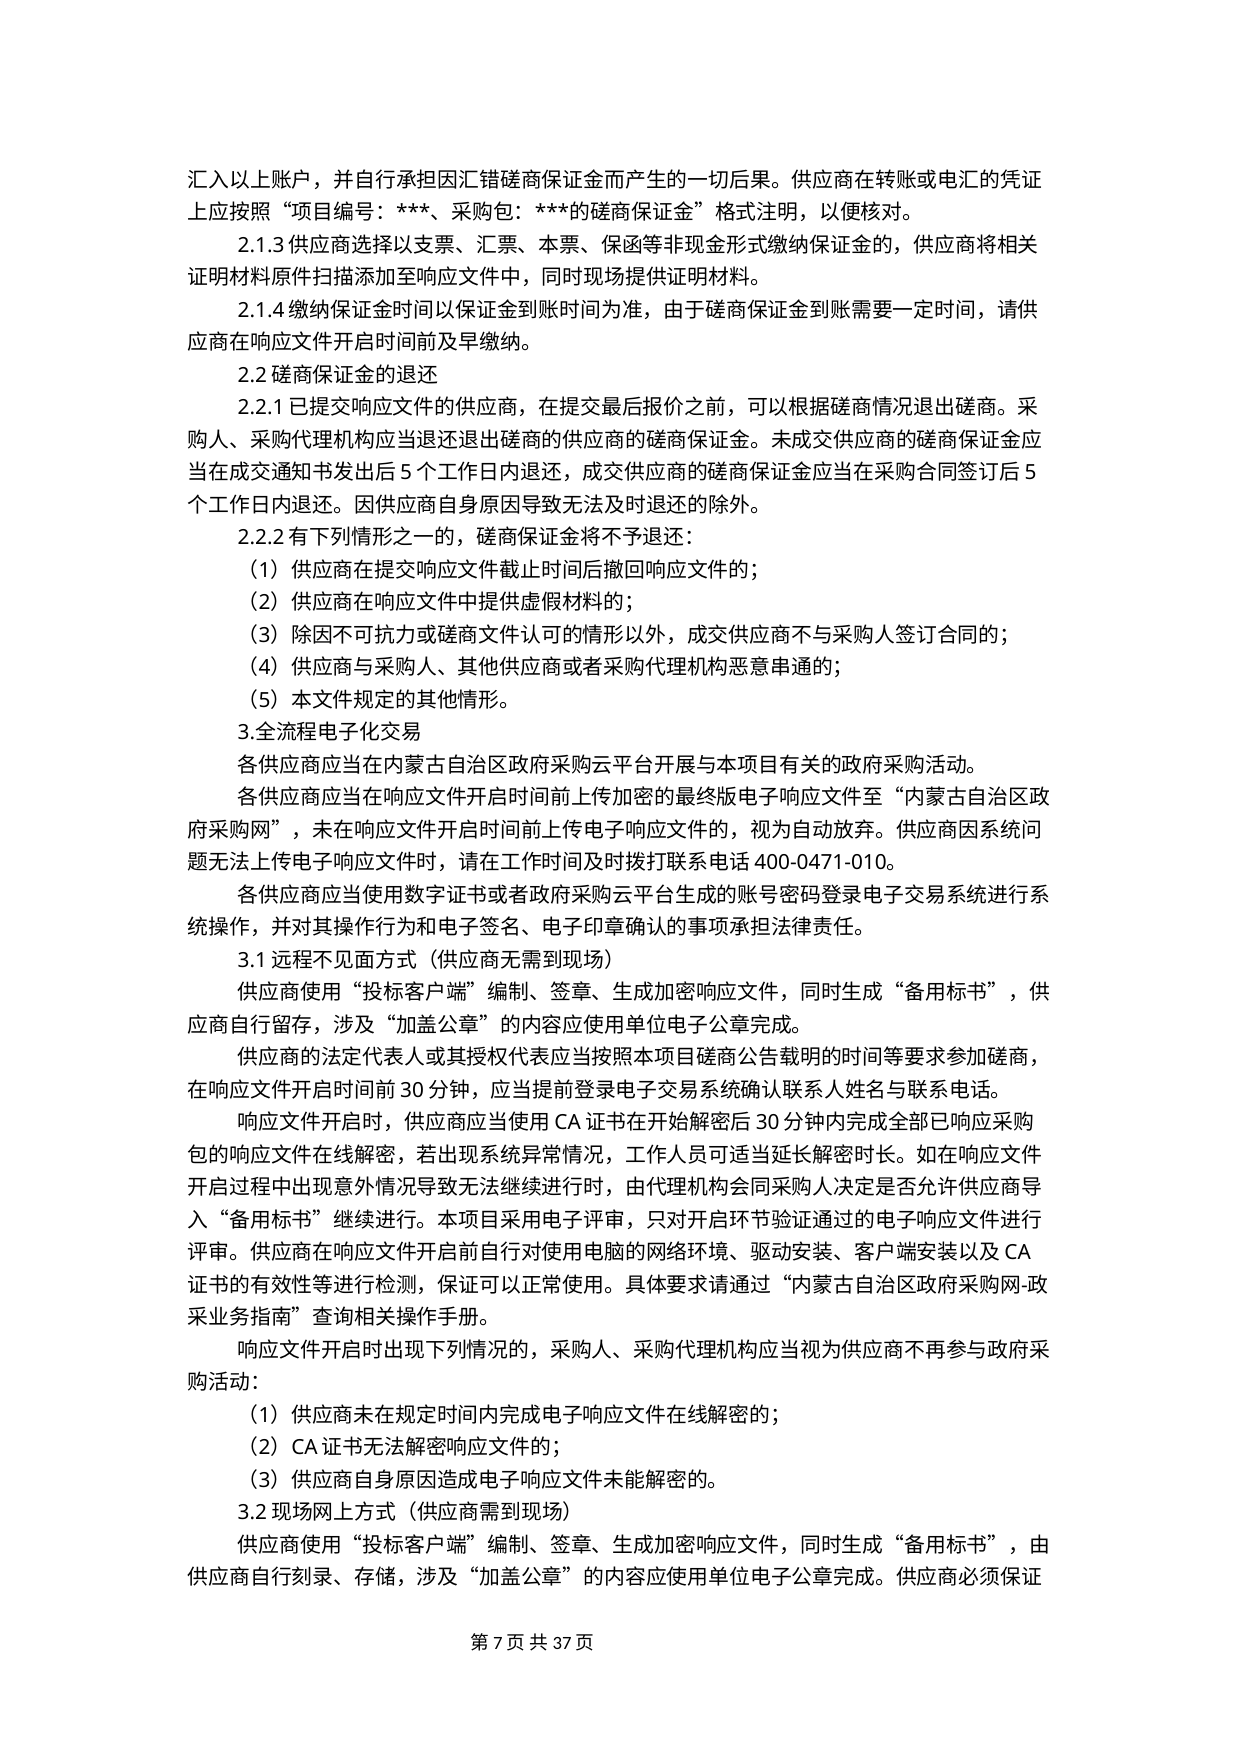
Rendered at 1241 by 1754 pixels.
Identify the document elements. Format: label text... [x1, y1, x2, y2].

text 3.1远程不见面方式（供应商无需到现场） [187, 942, 1053, 974]
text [187, 162, 1053, 227]
text （3）除因不可抗力或磋商文件认可的情形以外，成交供应商不与采购人签订合同的； [187, 617, 1053, 649]
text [187, 1527, 1053, 1592]
text （2）供应商在响应文件中提供虚假材料的； [187, 584, 1053, 617]
text （5）本文件规定的其他情形。 [187, 682, 1053, 714]
text 各供应商应当在内蒙古自治区政府采购云平台开展与本项目有关的政府采购活动。 [187, 747, 1053, 779]
text 响应文件开启时出现下列情况的，采购人、采购代理机构应当视为供应商不再参与政府采购活动： [187, 1332, 1053, 1397]
text （1）供应商在提交响应文件截止时间后撤回响应文件的； [187, 552, 1053, 584]
text 2.2磋商保证金的退还 [187, 357, 1053, 389]
text （3）供应商自身原因造成电子响应文件未能解密的。 [187, 1462, 1053, 1494]
text （4）供应商与采购人、其他供应商或者采购代理机构恶意串通的； [187, 649, 1053, 682]
text （2）CA证书无法解密响应文件的； [187, 1429, 1053, 1462]
text 3.2现场网上方式（供应商需到现场） [187, 1494, 1053, 1527]
text 2.2.1已提交响应文件的供应商，在提交最后报价之前，可以根据磋商情况退出磋商。采购人、采购代理机构应当退还退出磋商的供应商的磋商保证金。未成交供应商的磋商保证金应当在成交通知书发出后5个工作日内退还，成交供应商的磋商保证金应当在采购合同签订后5个工作日内退还。因供应商自身原因导致无法及时退还的除外。 [187, 389, 1053, 519]
text 各供应商应当在响应文件开启时间前上传加密的最终版电子响应文件至“内蒙古自治区政府采购网”，未在响应文件开启时间前上传电子响应文件的，视为自动放弃。供应商因系统问题无法上传电子响应文件时，请在工作时间及时拨打联系电话400-0471-010。 [187, 779, 1053, 877]
text 响应文件开启时，供应商应当使用CA证书在开始解密后30分钟内完成全部已响应采购包的响应文件在线解密，若出现系统异常情况，工作人员可适当延长解密时长。如在响应文件开启过程中出现意外情况导致无法继续进行时，由代理机构会同采购人决定是否允许供应商导入“备用标书”继续进行。本项目采用电子评审，只对开启环节验证通过的电子响应文件进行评审。供应商在响应文件开启前自行对使用电脑的网络环境、驱动安装、客户端安装以及CA证书的有效性等进行检测，保证可以正常使用。具体要求请通过“内蒙古自治区政府采购网-政采业务指南”查询相关操作手册。 [187, 1104, 1053, 1332]
text 3.全流程电子化交易 [187, 714, 1053, 747]
text 2.1.4缴纳保证金时间以保证金到账时间为准，由于磋商保证金到账需要一定时间，请供应商在响应文件开启时间前及早缴纳。 [187, 292, 1053, 357]
text 各供应商应当使用数字证书或者政府采购云平台生成的账号密码登录电子交易系统进行系统操作，并对其操作行为和电子签名、电子印章确认的事项承担法律责任。 [187, 877, 1053, 942]
text 供应商的法定代表人或其授权代表应当按照本项目磋商公告载明的时间等要求参加磋商，在响应文件开启时间前30分钟，应当提前登录电子交易系统确认联系人姓名与联系电话。 [187, 1039, 1053, 1104]
text 2.2.2有下列情形之一的，磋商保证金将不予退还： [187, 519, 1053, 552]
text 供应商使用“投标客户端”编制、签章、生成加密响应文件，同时生成“备用标书”，供应商自行留存，涉及“加盖公章”的内容应使用单位电子公章完成。 [187, 974, 1053, 1039]
text 2.1.3供应商选择以支票、汇票、本票、保函等非现金形式缴纳保证金的，供应商将相关证明材料原件扫描添加至响应文件中，同时现场提供证明材料。 [187, 227, 1053, 292]
text （1）供应商未在规定时间内完成电子响应文件在线解密的； [187, 1397, 1053, 1429]
